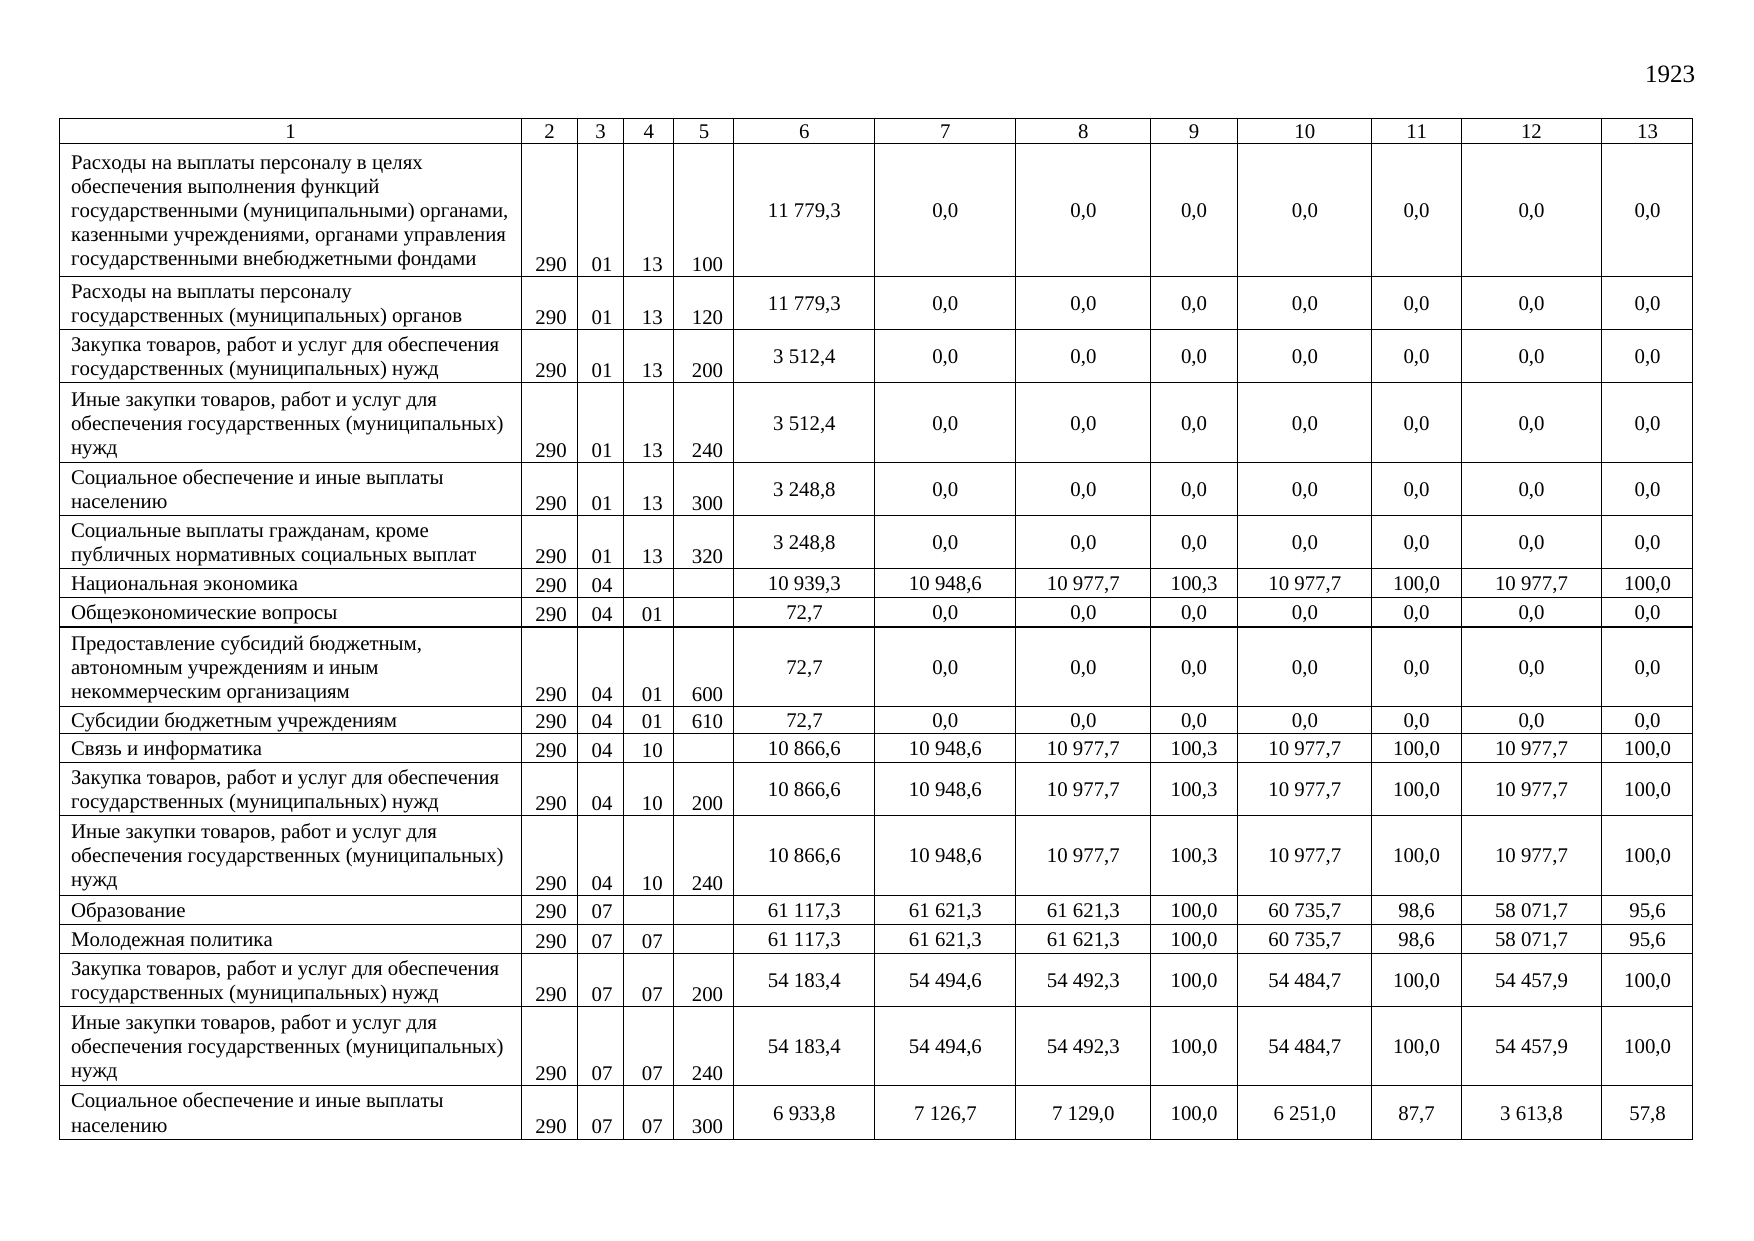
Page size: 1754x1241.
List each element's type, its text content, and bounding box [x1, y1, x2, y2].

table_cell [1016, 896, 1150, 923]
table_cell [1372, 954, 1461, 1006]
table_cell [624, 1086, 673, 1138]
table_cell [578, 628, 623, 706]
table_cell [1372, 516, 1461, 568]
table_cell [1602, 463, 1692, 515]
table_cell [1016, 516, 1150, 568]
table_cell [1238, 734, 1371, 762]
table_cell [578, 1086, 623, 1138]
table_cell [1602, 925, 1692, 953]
table_header 5 [674, 119, 733, 143]
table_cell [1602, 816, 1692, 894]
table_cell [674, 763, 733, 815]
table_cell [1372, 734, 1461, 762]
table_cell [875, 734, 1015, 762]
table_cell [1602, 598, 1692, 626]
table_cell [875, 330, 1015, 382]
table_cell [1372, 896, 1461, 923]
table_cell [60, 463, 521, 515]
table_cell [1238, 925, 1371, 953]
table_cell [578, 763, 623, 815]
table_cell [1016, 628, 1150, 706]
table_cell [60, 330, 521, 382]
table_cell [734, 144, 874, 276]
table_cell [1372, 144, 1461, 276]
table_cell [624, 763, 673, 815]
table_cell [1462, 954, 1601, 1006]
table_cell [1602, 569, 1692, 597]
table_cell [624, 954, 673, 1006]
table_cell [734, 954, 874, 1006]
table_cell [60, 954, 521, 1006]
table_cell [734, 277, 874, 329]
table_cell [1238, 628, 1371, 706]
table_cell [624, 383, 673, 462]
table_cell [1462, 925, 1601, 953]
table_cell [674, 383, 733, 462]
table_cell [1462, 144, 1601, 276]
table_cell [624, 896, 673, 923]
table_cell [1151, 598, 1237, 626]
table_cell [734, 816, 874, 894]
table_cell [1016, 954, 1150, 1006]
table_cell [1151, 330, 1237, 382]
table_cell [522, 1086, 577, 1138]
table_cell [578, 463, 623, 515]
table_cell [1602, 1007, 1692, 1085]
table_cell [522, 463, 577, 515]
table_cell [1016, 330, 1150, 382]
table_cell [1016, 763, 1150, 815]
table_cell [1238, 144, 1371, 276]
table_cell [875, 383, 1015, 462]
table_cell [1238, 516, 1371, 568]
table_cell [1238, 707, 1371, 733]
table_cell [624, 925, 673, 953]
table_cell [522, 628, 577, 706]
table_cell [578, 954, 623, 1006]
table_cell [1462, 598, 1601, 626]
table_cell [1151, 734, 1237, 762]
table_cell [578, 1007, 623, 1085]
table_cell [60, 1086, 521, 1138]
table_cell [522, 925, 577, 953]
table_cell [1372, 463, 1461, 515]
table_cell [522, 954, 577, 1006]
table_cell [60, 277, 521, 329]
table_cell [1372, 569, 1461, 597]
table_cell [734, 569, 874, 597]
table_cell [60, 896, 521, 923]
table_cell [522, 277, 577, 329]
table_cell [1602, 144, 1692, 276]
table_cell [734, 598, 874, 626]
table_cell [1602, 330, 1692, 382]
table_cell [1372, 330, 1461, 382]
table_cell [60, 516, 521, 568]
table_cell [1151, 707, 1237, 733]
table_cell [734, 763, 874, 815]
table_header 4 [624, 119, 673, 143]
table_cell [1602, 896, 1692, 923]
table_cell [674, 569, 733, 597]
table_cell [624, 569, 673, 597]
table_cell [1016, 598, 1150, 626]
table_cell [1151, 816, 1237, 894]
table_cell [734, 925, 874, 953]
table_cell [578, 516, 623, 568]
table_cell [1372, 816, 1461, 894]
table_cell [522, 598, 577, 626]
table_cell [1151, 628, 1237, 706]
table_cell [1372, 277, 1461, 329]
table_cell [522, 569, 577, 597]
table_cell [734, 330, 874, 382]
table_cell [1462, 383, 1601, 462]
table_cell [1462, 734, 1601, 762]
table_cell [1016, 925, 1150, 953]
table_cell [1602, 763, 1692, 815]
table_header 6 [734, 119, 874, 143]
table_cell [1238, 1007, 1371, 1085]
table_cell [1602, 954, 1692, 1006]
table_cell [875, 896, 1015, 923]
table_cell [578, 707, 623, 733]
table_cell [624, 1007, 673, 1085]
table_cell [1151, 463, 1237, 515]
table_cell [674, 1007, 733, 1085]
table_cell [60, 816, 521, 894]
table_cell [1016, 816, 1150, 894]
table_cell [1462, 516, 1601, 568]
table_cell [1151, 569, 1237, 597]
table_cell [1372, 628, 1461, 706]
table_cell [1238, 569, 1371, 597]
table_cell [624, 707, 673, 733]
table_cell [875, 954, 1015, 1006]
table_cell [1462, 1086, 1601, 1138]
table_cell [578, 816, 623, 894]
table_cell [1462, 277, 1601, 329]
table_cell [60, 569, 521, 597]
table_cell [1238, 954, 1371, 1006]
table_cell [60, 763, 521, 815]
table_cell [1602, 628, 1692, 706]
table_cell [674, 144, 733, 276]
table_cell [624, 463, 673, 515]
table_header 12 [1462, 119, 1601, 143]
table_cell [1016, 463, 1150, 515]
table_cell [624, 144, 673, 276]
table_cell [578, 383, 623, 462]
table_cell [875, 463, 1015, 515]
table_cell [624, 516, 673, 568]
table_header 8 [1016, 119, 1150, 143]
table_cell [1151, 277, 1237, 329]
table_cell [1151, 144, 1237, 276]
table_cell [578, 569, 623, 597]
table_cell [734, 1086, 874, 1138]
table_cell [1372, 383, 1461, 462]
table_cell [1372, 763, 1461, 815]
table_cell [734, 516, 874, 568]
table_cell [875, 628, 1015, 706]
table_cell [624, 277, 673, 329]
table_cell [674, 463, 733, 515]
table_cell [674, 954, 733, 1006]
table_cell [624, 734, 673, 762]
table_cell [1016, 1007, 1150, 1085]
table_header 7 [875, 119, 1015, 143]
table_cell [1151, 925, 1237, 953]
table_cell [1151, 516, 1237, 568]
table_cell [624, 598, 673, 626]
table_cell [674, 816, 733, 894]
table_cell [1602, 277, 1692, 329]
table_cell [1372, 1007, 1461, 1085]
table_header 11 [1372, 119, 1461, 143]
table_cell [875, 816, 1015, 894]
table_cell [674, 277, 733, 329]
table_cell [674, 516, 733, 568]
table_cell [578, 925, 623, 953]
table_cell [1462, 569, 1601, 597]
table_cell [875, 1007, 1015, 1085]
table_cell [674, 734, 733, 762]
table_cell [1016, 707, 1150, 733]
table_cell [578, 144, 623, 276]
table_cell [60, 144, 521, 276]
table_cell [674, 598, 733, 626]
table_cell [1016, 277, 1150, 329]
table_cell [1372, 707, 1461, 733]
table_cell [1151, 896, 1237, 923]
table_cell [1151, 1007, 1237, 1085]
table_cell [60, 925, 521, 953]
table_header 13 [1602, 119, 1692, 143]
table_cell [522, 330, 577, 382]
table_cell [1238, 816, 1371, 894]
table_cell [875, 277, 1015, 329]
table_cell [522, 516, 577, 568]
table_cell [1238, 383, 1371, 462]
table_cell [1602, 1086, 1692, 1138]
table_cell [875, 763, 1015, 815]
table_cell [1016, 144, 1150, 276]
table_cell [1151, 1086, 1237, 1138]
table_header 2 [522, 119, 577, 143]
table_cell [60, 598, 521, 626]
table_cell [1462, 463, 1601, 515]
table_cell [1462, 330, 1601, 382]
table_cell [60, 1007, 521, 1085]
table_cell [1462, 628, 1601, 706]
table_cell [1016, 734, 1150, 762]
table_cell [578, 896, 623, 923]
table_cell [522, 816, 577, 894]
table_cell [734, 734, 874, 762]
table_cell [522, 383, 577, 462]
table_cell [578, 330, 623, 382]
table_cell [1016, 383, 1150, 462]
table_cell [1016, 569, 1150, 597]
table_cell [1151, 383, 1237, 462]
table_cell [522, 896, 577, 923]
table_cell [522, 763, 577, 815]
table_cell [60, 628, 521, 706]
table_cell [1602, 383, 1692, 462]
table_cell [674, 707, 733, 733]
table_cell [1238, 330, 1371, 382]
table_header 3 [578, 119, 623, 143]
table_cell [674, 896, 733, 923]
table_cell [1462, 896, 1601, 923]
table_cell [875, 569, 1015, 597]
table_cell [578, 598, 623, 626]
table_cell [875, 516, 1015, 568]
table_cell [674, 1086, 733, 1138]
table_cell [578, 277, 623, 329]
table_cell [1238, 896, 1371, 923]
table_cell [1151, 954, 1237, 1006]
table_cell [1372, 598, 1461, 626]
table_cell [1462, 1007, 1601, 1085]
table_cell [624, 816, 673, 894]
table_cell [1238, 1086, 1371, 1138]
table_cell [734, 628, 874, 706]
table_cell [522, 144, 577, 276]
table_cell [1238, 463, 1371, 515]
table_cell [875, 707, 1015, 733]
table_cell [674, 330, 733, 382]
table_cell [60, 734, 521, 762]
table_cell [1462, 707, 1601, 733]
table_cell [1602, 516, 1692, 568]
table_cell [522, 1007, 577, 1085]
table_header 10 [1238, 119, 1371, 143]
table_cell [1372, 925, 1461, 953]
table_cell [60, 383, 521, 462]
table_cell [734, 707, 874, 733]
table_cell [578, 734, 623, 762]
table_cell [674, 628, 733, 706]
table_header 1 [60, 119, 521, 143]
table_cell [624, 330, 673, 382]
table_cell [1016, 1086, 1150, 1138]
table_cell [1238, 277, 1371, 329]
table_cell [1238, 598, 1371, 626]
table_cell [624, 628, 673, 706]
table_header 9 [1151, 119, 1237, 143]
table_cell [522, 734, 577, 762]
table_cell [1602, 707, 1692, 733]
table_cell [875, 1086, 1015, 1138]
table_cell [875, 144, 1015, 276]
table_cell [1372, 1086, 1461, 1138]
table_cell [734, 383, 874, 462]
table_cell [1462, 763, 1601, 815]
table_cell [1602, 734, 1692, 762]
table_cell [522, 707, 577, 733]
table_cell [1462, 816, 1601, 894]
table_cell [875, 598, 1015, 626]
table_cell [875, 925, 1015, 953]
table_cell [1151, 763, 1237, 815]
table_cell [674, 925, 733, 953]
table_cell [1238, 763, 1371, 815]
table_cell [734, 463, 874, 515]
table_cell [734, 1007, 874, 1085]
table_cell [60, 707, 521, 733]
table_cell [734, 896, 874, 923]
